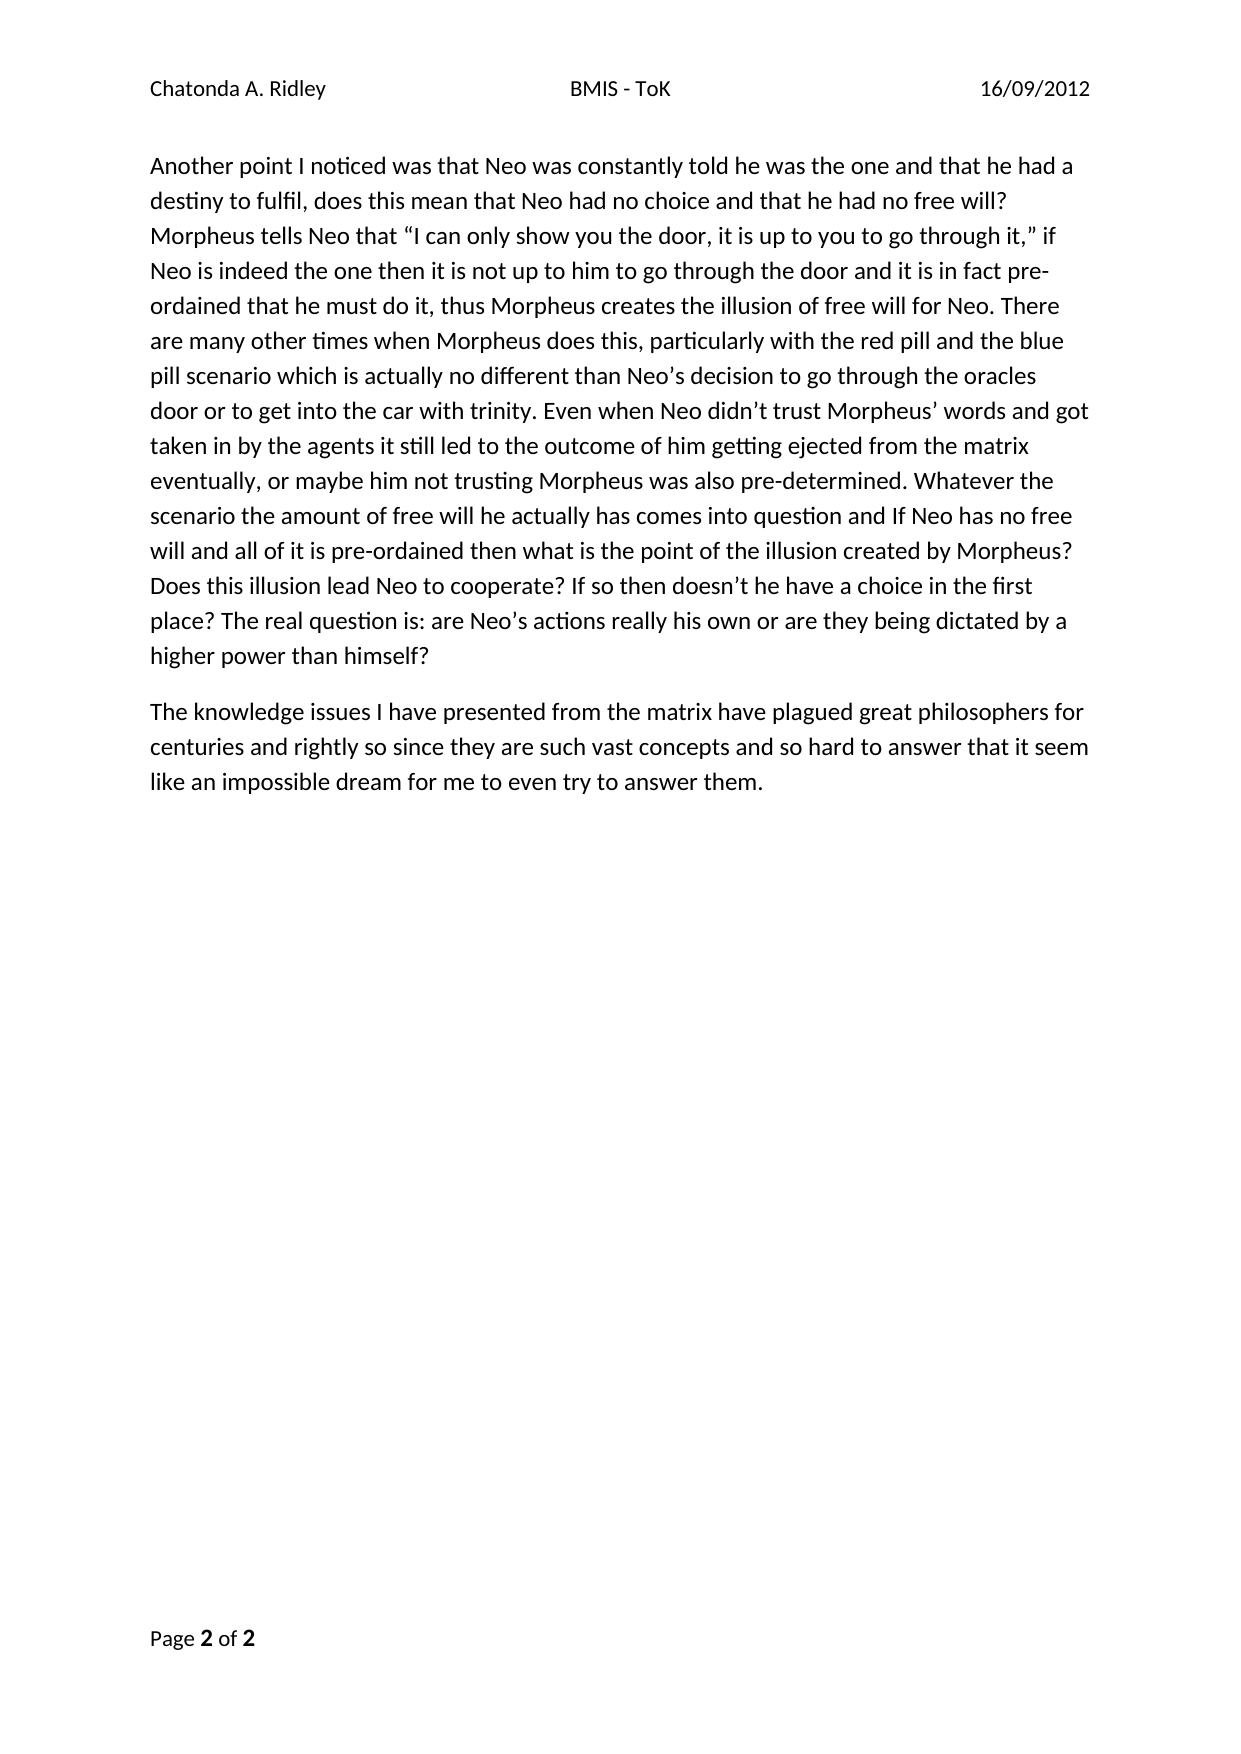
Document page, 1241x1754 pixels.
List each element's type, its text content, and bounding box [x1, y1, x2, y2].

text The knowledge issues I have presented from the matrix have plagued great philosophers for centuries and rightly so since they are such vast concepts and so hard to answer that it seem like an impossible dream for me to even try to answer them. [150, 696, 1090, 796]
text Another point I noticed was that Neo was constantly told he was the one and that he had a destiny to fulfil, does this mean that Neo had no choice and that he had no free will? Morpheus tells Neo that “I can only show you the door, it is up to you to go through it,” if Neo is indeed the one then it is not up to him to go through the door and it is in fact pre-ordained that he must do it, thus Morpheus creates the illusion of free will for Neo. There are many other times when Morpheus does this, particularly with the red pill and the blue pill scenario which is actually no different than Neo’s decision to go through the oracles door or to get into the car with trinity. Even when Neo didn’t trust Morpheus’ words and got taken in by the agents it still led to the outcome of him getting ejected from the matrix eventually, or maybe him not trusting Morpheus was also pre-determined. Whatever the scenario the amount of free will he actually has comes into question and If Neo has no free will and all of it is pre-ordained then what is the point of the illusion created by Morpheus? Does this illusion lead Neo to cooperate? If so then doesn’t he have a choice in the first place? The real question is: are Neo’s actions really his own or are they being dictated by a higher power than himself? [150, 150, 1090, 671]
